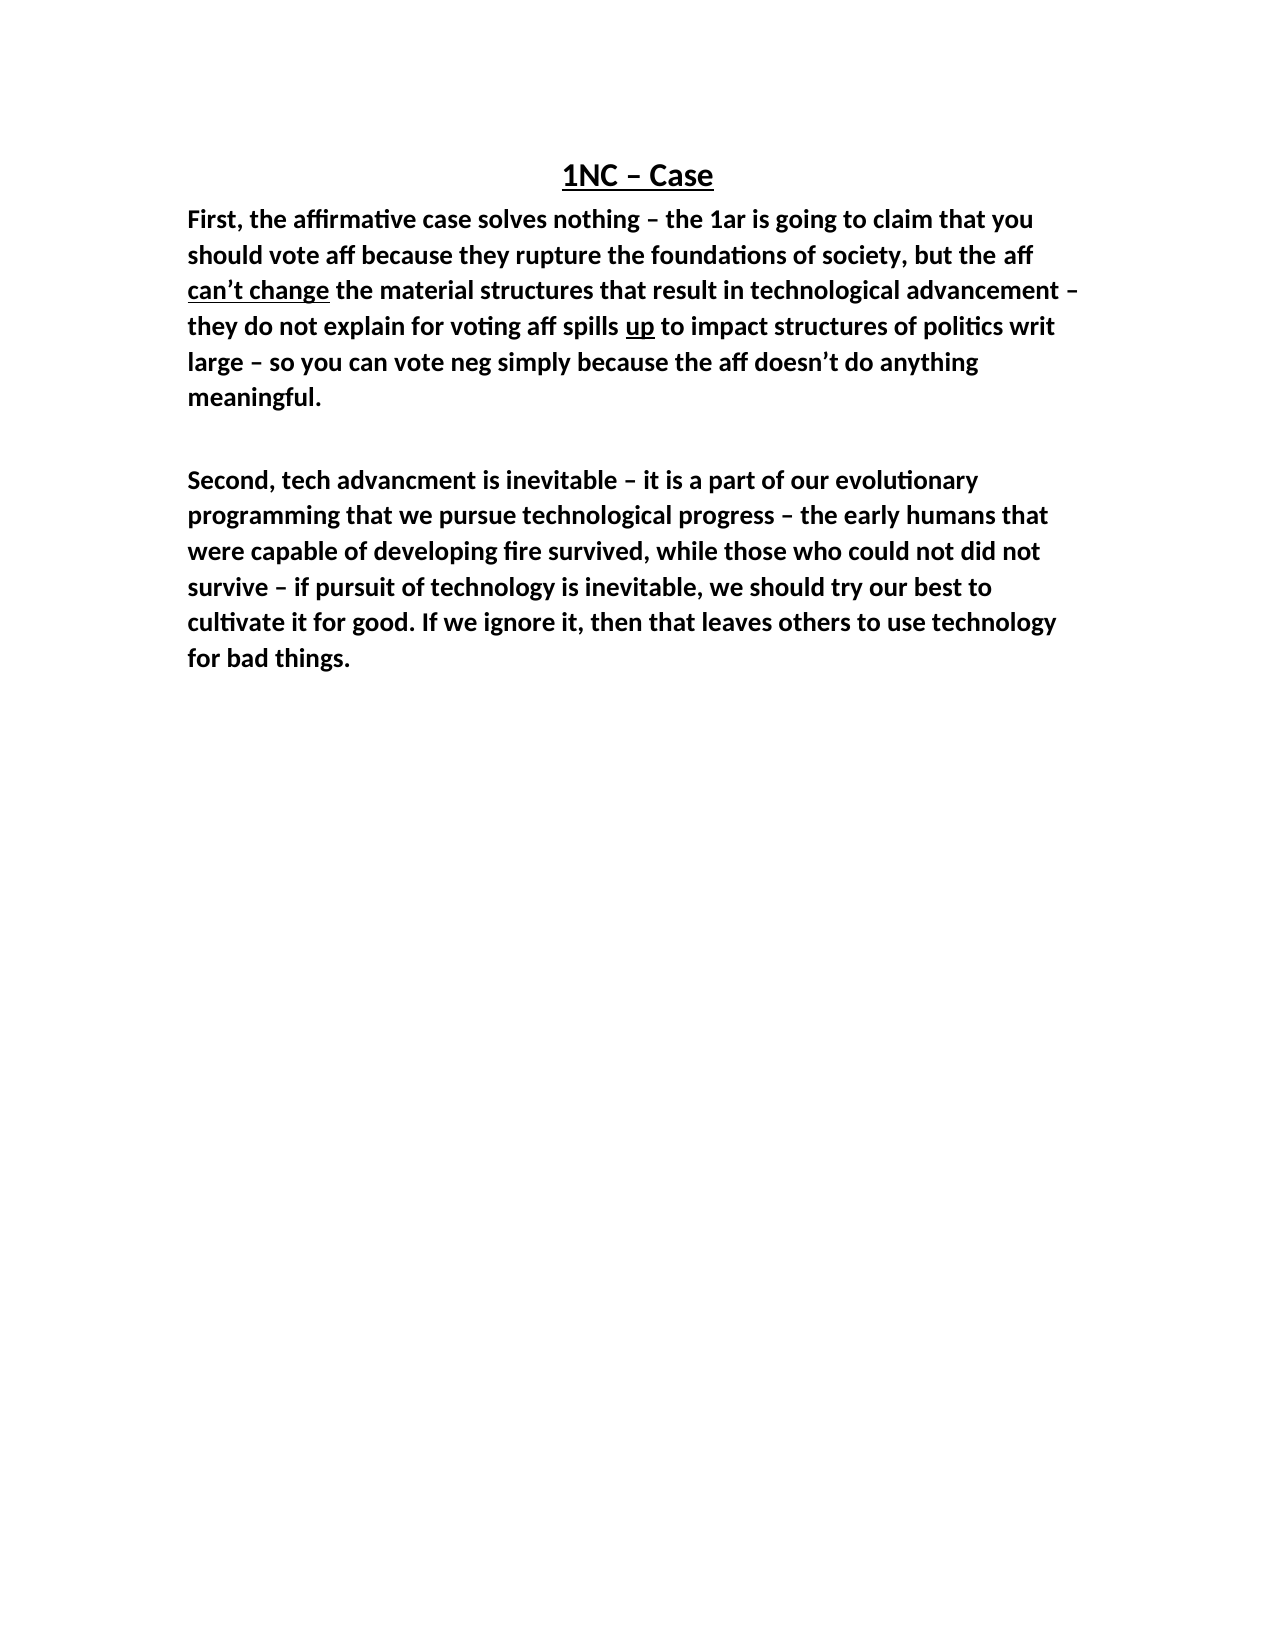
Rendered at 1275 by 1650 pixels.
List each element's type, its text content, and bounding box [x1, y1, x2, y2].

subtitle First, the affirmative case solves nothing – the 1ar is going to claim that you should vote aff because they rupture the foundations of society, but the aff can’t change the material structures that result in technological advancement – they do not explain for voting aff spills up to impact structures of politics writ large – so you can vote neg simply because the aff doesn’t do anything meaningful. [187, 202, 1087, 413]
subtitle 1NC – Case [187, 154, 1087, 195]
subtitle Second, tech advancment is inevitable – it is a part of our evolutionary programming that we pursue technological progress – the early humans that were capable of developing fire survived, while those who could not did not survive – if pursuit of technology is inevitable, we should try our best to cultivate it for good. If we ignore it, then that leaves others to use technology for bad things. [187, 463, 1087, 674]
